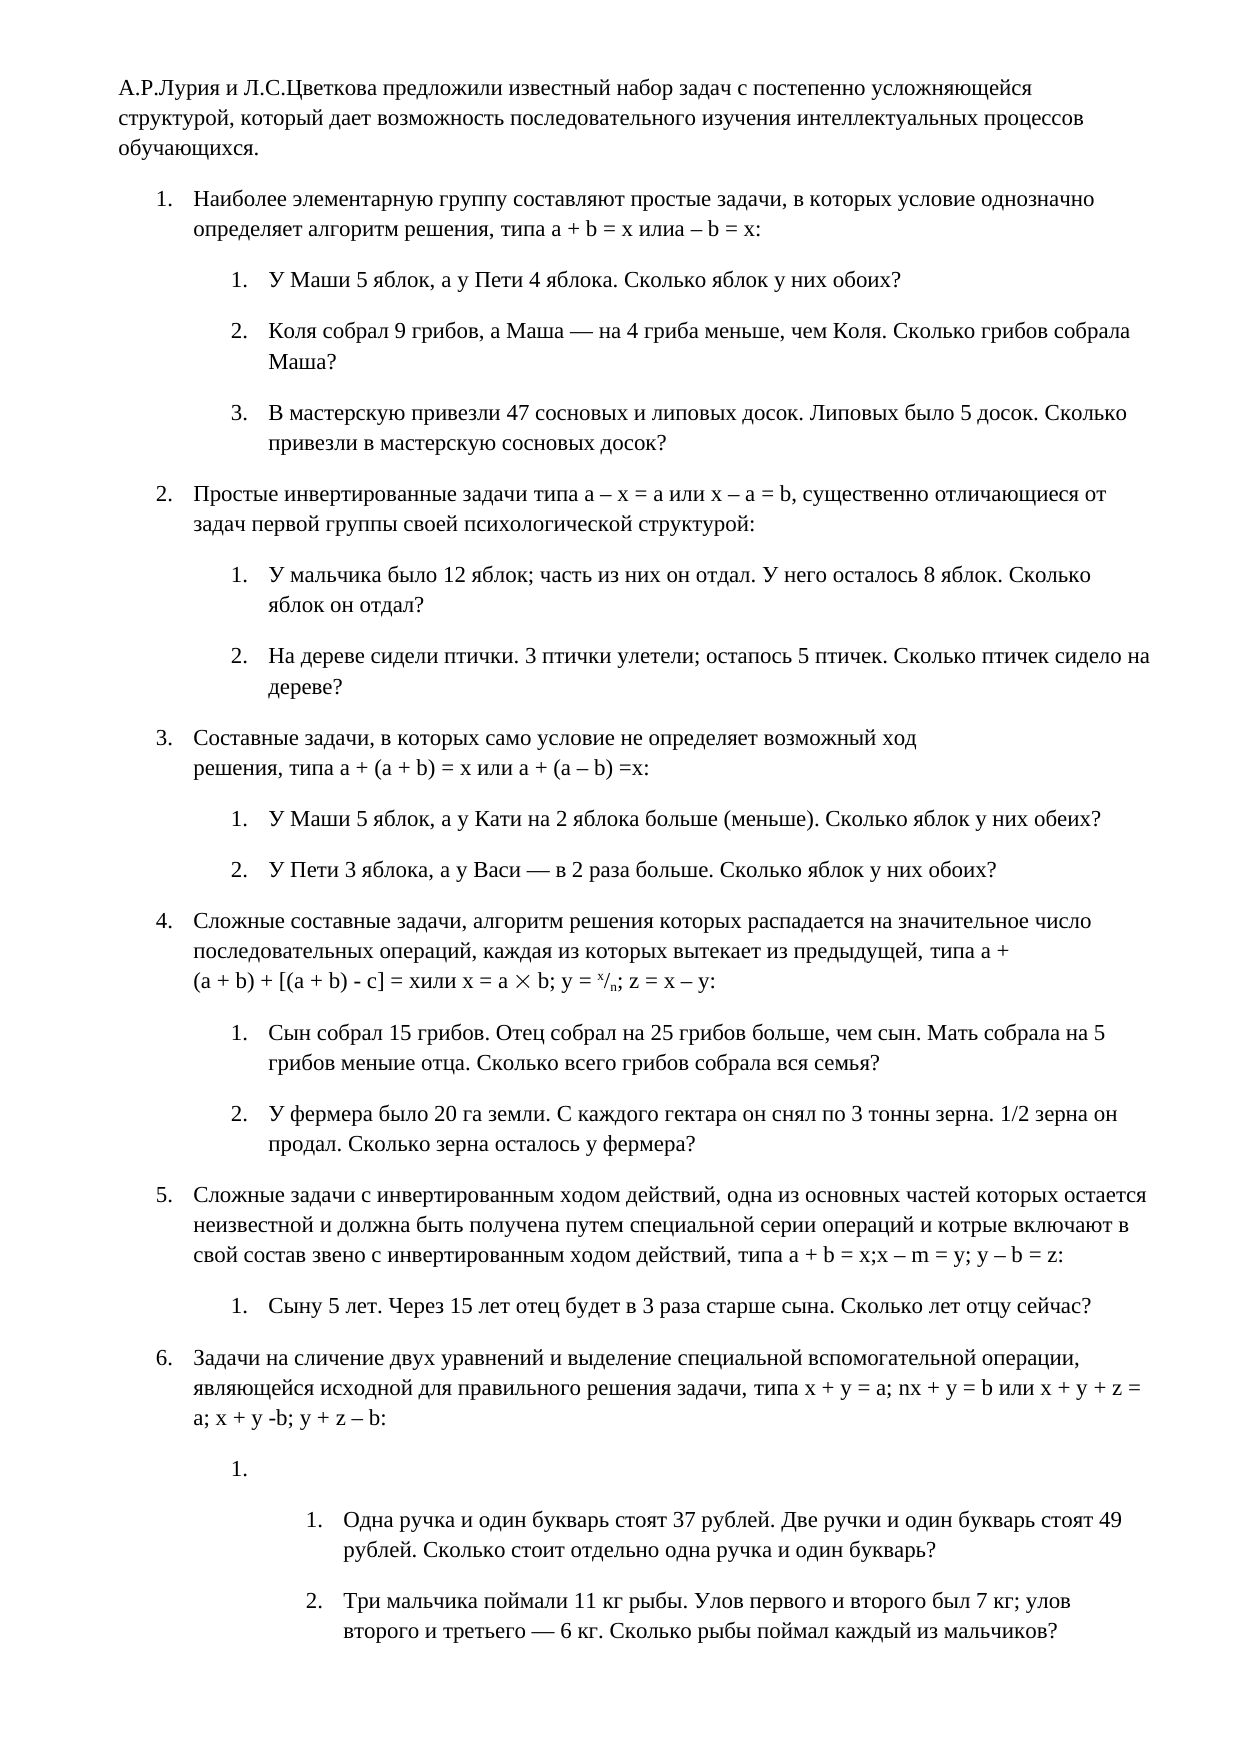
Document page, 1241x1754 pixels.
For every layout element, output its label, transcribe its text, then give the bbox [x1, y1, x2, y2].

list Сложные составные задачи, алгоритм решения которых распадается на значительное число последовательных операций, каждая из которых вытекает из предыдущей, типа a + (a + b) + [(a + b) - c] = xили x = a b; y = x/n; z = x – y: [156, 907, 1152, 994]
list У Маши 5 яблок, a y Пети 4 яблока. Сколько яблок у них обоих? [231, 267, 1152, 293]
list У Маши 5 яблок, a y Кати на 2 яблока больше (меньше). Сколько яблок у них обеих? [231, 805, 1152, 831]
list Простые инвертированные задачи типа a – х = a или x – a = b, существенно отличающиеся от задач первой группы своей психологической структурой: [156, 480, 1152, 537]
list Сложные задачи с инвертированным ходом действий, одна из основных частей которых остается неизвестной и должна быть получена путем специальной серии операций и котрые включают в свой состав звено с инвертированным ходом действий, типа a + b = x;x – m = y; y – b = z: [156, 1181, 1152, 1268]
list У фермера было 20 га земли. С каждого гектара он снял по 3 тонны зерна. 1/2 зерна он продал. Сколько зерна осталось у фермера? [231, 1100, 1152, 1156]
list Сыну 5 лет. Через 15 лет отец будет в 3 раза старше сына. Сколько лет отцу сейчас? [231, 1293, 1152, 1319]
list Три мальчика поймали 11 кг рыбы. Улов первого и второго был 7 кг; улов второго и третьего — 6 кг. Сколько рыбы поймал каждый из мальчиков? [306, 1587, 1152, 1644]
list Коля собрал 9 грибов, а Маша — на 4 гриба меньше, чем Коля. Сколько грибов собрала Маша? [231, 318, 1152, 374]
list У Пети 3 яблока, a y Васи — в 2 раза больше. Сколько яблок у них обоих? [231, 856, 1152, 882]
list Сын собрал 15 грибов. Отец собрал на 25 грибов больше, чем сын. Мать собрала на 5 грибов меныие отца. Сколько всего грибов собрала вся семья? [231, 1019, 1152, 1075]
list В мастерскую привезли 47 сосновых и липовых досок. Липовых было 5 досок. Сколько привезли в мастерскую сосновых досок? [231, 399, 1152, 455]
list Наиболее элементарную группу составляют простые задачи, в которых условие однозначно определяет алгоритм решения, типа a + b = х илиa – b = х: [156, 185, 1152, 242]
list Одна ручка и один букварь стоят 37 рублей. Две ручки и один букварь стоят 49 рублей. Сколько стоит отдельно одна ручка и один букварь? [306, 1506, 1152, 1563]
text А.Р.Лурия и Л.С.Цветкова предложили известный набор задач с постепенно усложняющейся структурой, который дает возможность последовательного изучения интеллектуальных процессов обучающихся. [118, 74, 1152, 161]
list У мальчика было 12 яблок; часть из них он отдал. У него осталось 8 яблок. Сколько яблок он отдал? [231, 561, 1152, 618]
list Задачи на сличение двух уравнений и выделение специальной вспомогательной операции, являющейся исходной для правильного решения задачи, типа x + y = а; nx + y = b или x + у + z = а; x + у -b; у + z – b: [156, 1344, 1152, 1430]
list На дереве сидели птички. 3 птички улетели; остапось 5 птичек. Сколько птичек сидело на дереве? [231, 643, 1152, 699]
list Составные задачи, в которых само условие не определяет возможный ход решения, типа a + (a + b) = x или a + (a – b) =x: [156, 724, 1152, 780]
